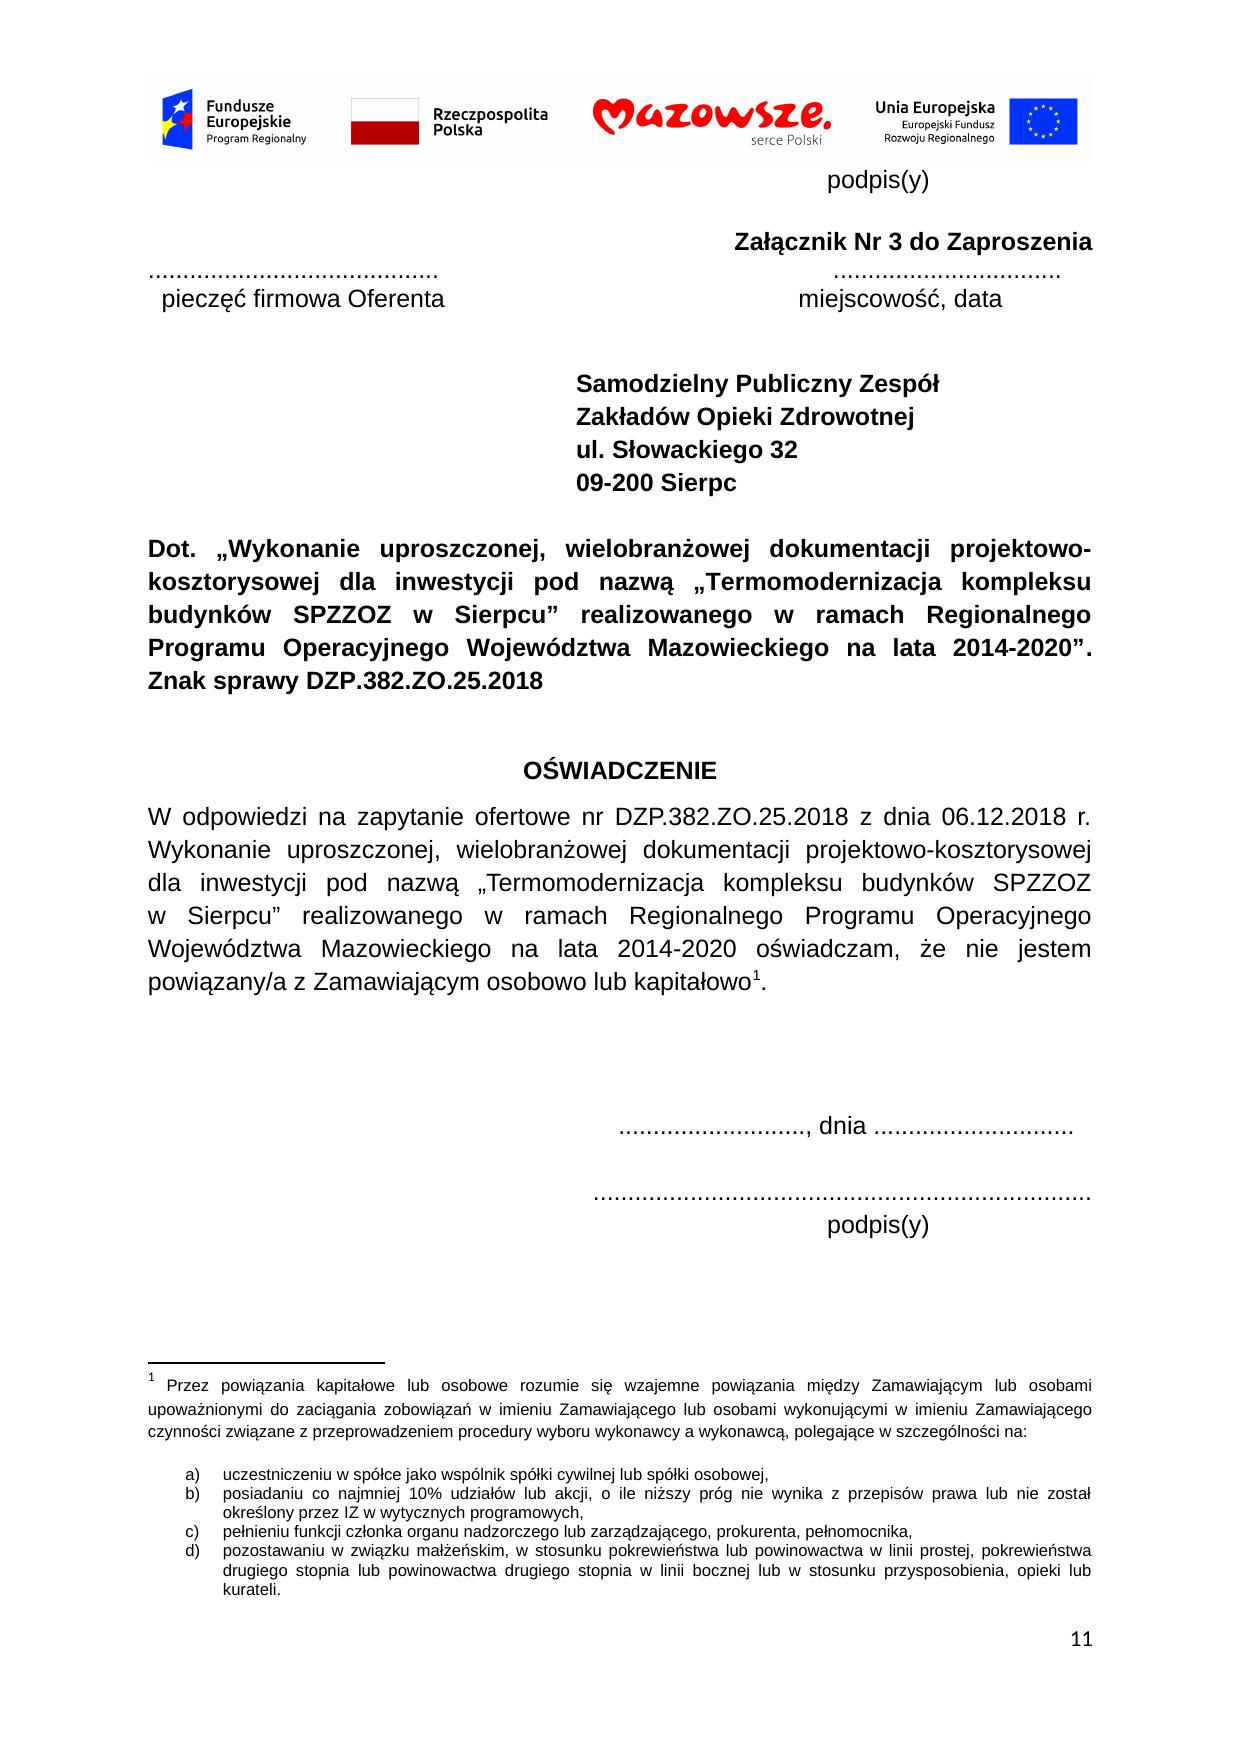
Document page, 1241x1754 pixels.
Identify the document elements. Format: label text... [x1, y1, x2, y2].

text 09-200 Sierpc [576, 468, 1093, 497]
text ........................................................................ [148, 1177, 1093, 1205]
text Załącznik Nr 3 do Zaproszenia [148, 227, 1093, 255]
text pieczęć firmowa Oferenta miejscowość, data [148, 284, 1093, 313]
text W odpowiedzi na zapytanie ofertowe nr DZP.382.ZO.25.2018 z dnia 06.12.2018 r. Wykonanie uproszczonej, wielobranżowej dokumentacji projektowo-kosztorysowej dla inwestycji pod nazwą „Termomodernizacja kompleksu budynków SPZZOZ w Sierpcu” realizowanego w ramach Regionalnego Programu Operacyjnego Województwa Mazowieckiego na lata 2014-2020 oświadczam, że nie jestem powiązany/a z Zamawiającym osobowo lub kapitałowo. [148, 802, 1093, 996]
text Samodzielny Publiczny Zespół [576, 369, 1093, 398]
text Dot. „Wykonanie uproszczonej, wielobranżowej dokumentacji projektowo-kosztorysowej dla inwestycji pod nazwą „Termomodernizacja kompleksu budynków SPZZOZ w Sierpcu” realizowanego w ramach Regionalnego Programu Operacyjnego Województwa Mazowieckiego na lata 2014-2020”. Znak sprawy DZP.382.ZO.25.2018 [148, 534, 1093, 695]
text .......................................... ................................. [148, 255, 1093, 284]
text ul. Słowackiego 32 [576, 435, 1093, 464]
text podpis(y) [590, 1210, 1093, 1238]
text ..........................., dnia ............................. [148, 1111, 1093, 1139]
picture [147, 73, 1093, 165]
text OŚWIADCZENIE [148, 756, 1093, 785]
text podpis(y) [590, 165, 1093, 193]
text Zakładów Opieki Zdrowotnej [576, 402, 1093, 431]
